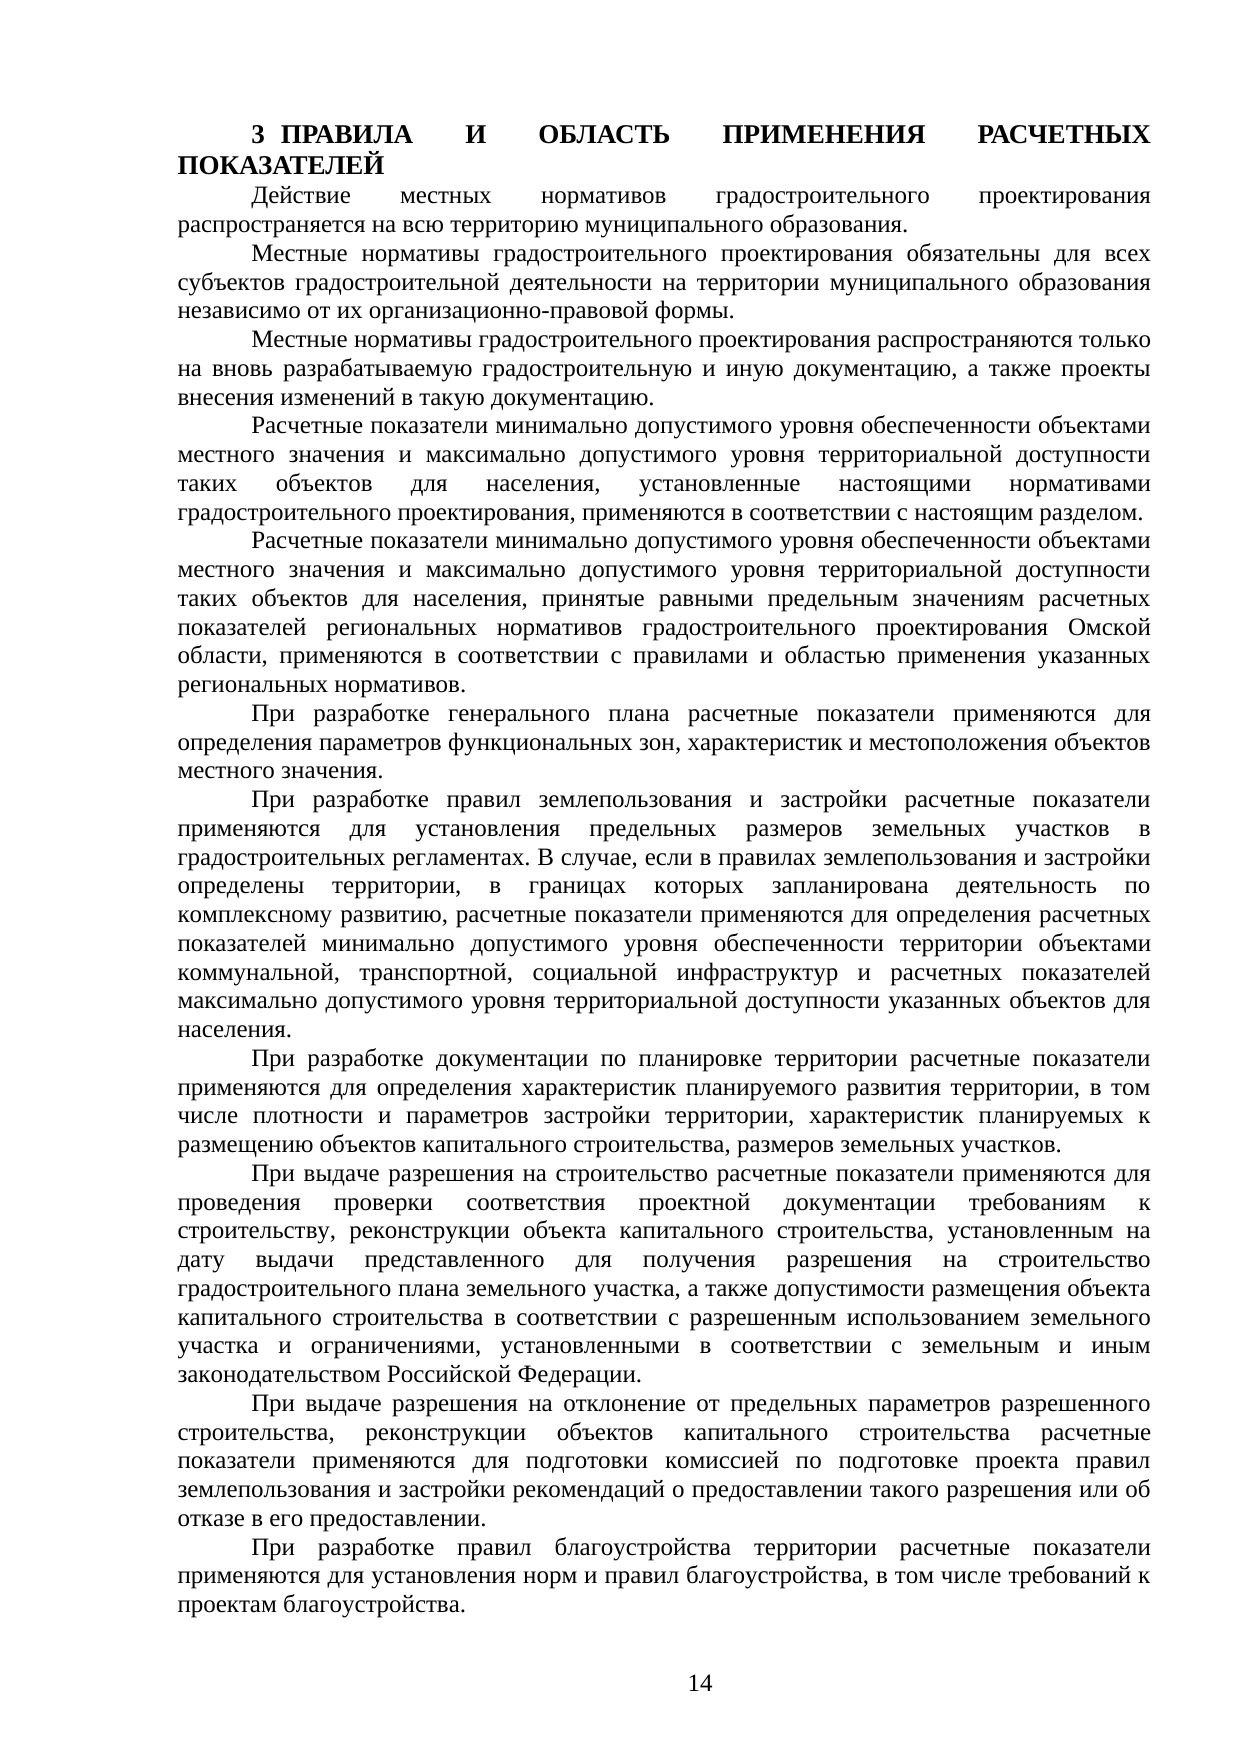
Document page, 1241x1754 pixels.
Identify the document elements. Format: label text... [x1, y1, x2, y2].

text При разработке правил благоустройства территории расчетные показатели применяются для установления норм и правил благоустройства, в том числе требований к проектам благоустройства. [177, 1532, 1152, 1618]
text Местные нормативы градостроительного проектирования обязательны для всех субъектов градостроительной деятельности на территории муниципального образования независимо от их организационно-правовой формы. [177, 238, 1152, 324]
text При разработке генерального плана расчетные показатели применяются для определения параметров функциональных зон, характеристик и местоположения объектов местного значения. [177, 698, 1152, 784]
text Действие местных нормативов градостроительного проектирования распространяется на всю территорию муниципального образования. [177, 180, 1152, 238]
text При разработке правил землепользования и застройки расчетные показатели применяются для установления предельных размеров земельных участков в градостроительных регламентах. В случае, если в правилах землепользования и застройки определены территории, в границах которых запланирована деятельность по комплексному развитию, расчетные показатели применяются для определения расчетных показателей минимально допустимого уровня обеспеченности территории объектами коммунальной, транспортной, социальной инфраструктур и расчетных показателей максимально допустимого уровня территориальной доступности указанных объектов для населения. [177, 784, 1152, 1043]
text Расчетные показатели минимально допустимого уровня обеспеченности объектами местного значения и максимально допустимого уровня территориальной доступности таких объектов для населения, принятые равными предельным значениям расчетных показателей региональных нормативов градостроительного проектирования Омской области, применяются в соответствии с правилами и областью применения указанных региональных нормативов. [177, 525, 1152, 698]
text При разработке документации по планировке территории расчетные показатели применяются для определения характеристик планируемого развития территории, в том числе плотности и параметров застройки территории, характеристик планируемых к размещению объектов капитального строительства, размеров земельных участков. [177, 1043, 1152, 1158]
text Местные нормативы градостроительного проектирования распространяются только на вновь разрабатываемую градостроительную и иную документацию, а также проекты внесения изменений в такую документацию. [177, 324, 1152, 410]
text При выдаче разрешения на отклонение от предельных параметров разрешенного строительства, реконструкции объектов капитального строительства расчетные показатели применяются для подготовки комиссией по подготовке проекта правил землепользования и застройки рекомендаций о предоставлении такого разрешения или об отказе в его предоставлении. [177, 1388, 1152, 1532]
text При выдаче разрешения на строительство расчетные показатели применяются для проведения проверки соответствия проектной документации требованиям к строительству, реконструкции объекта капитального строительства, установленным на дату выдачи представленного для получения разрешения на строительство градостроительного плана земельного участка, а также допустимости размещения объекта капитального строительства в соответствии с разрешенным использованием земельного участка и ограничениями, установленными в соответствии с земельным и иным законодательством Российской Федерации. [177, 1158, 1152, 1388]
text Расчетные показатели минимально допустимого уровня обеспеченности объектами местного значения и максимально допустимого уровня территориальной доступности таких объектов для населения, установленные настоящими нормативами градостроительного проектирования, применяются в соответствии с настоящим разделом. [177, 410, 1152, 525]
subtitle ПРАВИЛА И ОБЛАСТЬ ПРИМЕНЕНИЯ РАСЧЕТНЫХ ПОКАЗАТЕЛЕЙ [177, 118, 1152, 180]
